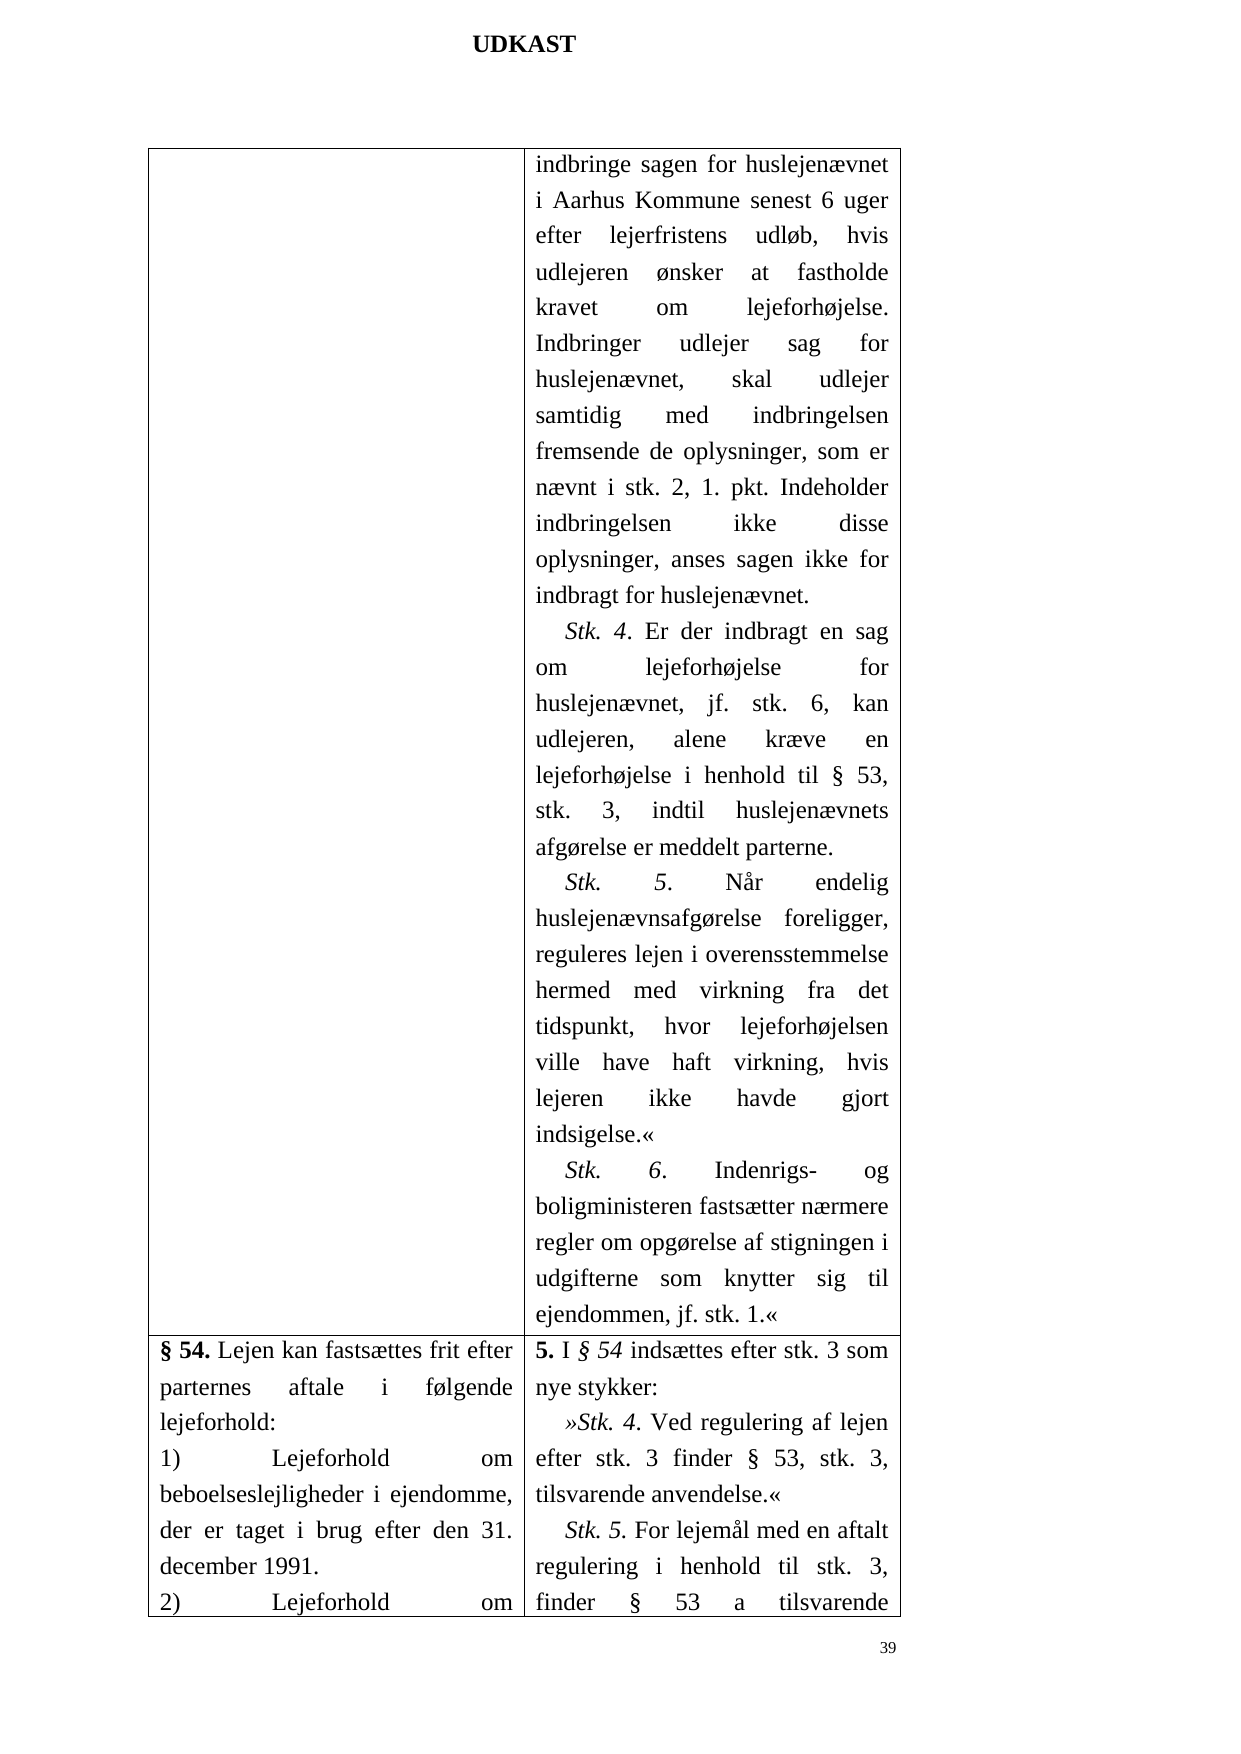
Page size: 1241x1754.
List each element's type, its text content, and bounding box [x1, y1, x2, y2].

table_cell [149, 1336, 524, 1616]
table_cell - [149, 149, 524, 1334]
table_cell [525, 149, 900, 1334]
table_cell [525, 1336, 900, 1616]
